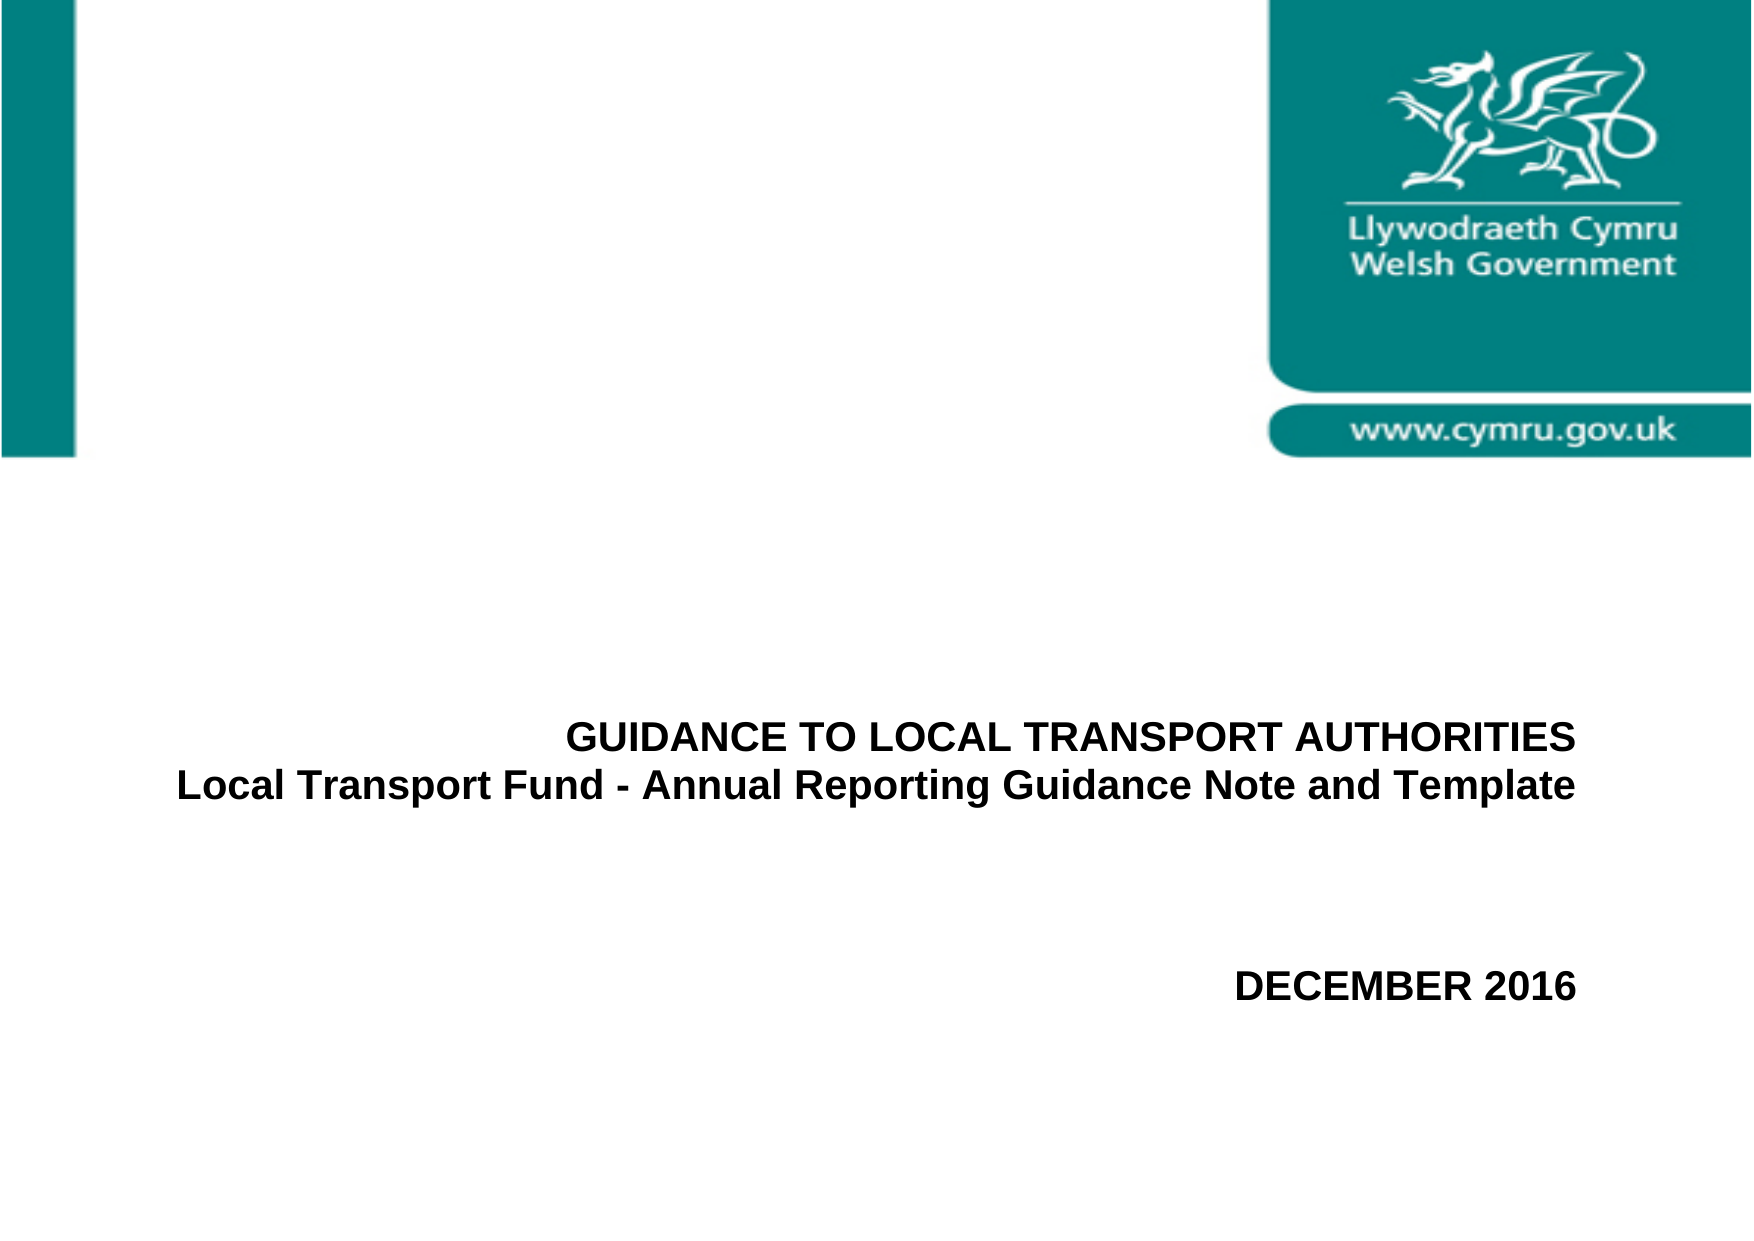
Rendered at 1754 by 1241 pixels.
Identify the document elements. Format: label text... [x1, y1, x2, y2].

title GUIDANCE TO LOCAL TRANSPORT AUTHORITIES [162, 712, 1577, 760]
picture [1, 0, 1751, 460]
title DECEMBER 2016 [162, 961, 1577, 1009]
title Local Transport Fund - Annual Reporting Guidance Note and Template [162, 760, 1577, 808]
